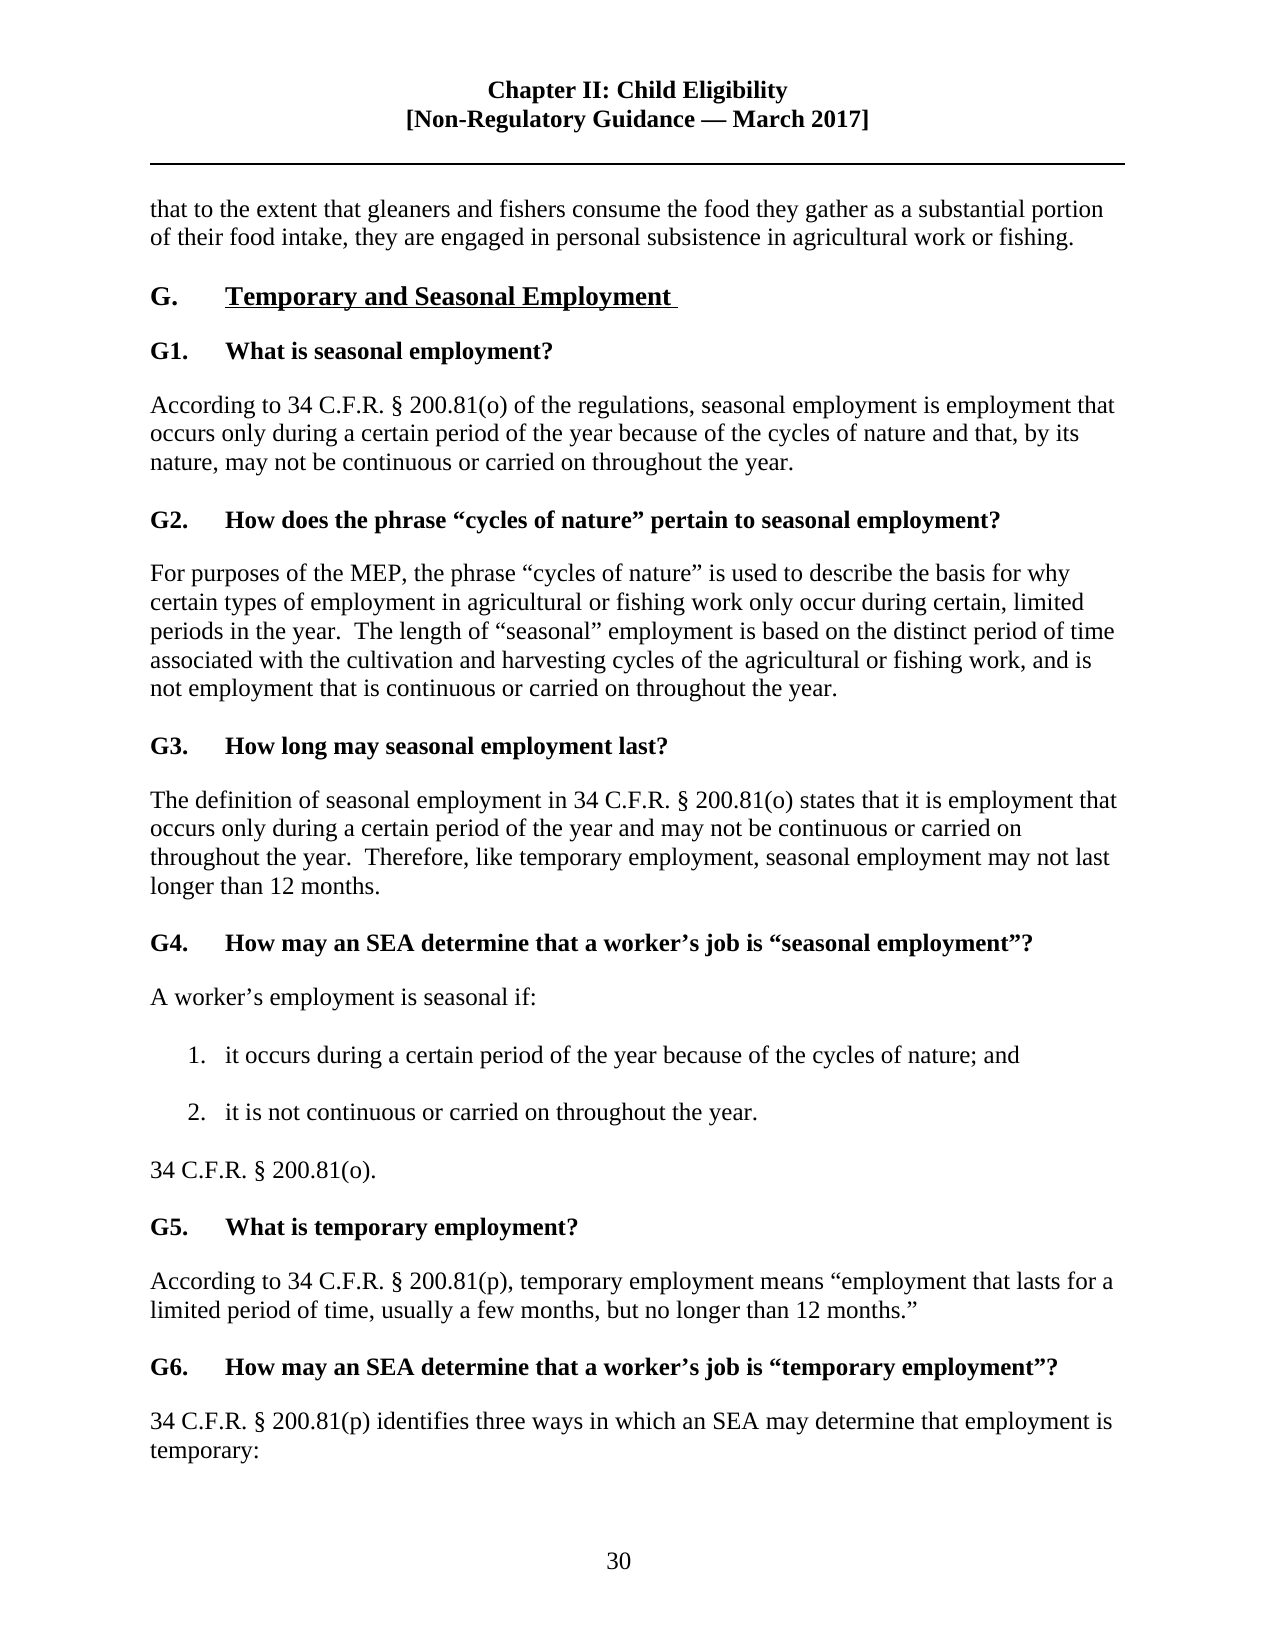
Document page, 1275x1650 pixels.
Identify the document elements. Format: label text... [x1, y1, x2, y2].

text According to 34 C.F.R. § 200.81(o) of the regulations, seasonal employment is employment that occurs only during a certain period of the year because of the cycles of nature and that, by its nature, may not be continuous or carried on throughout the year. [150, 390, 1125, 476]
text For purposes of the MEP, the phrase “cycles of nature” is used to describe the basis for why certain types of employment in agricultural or fishing work only occur during certain, limited periods in the year. The length of “seasonal” employment is based on the distinct period of time associated with the cultivation and harvesting cycles of the agricultural or fishing work, and is not employment that is continuous or carried on throughout the year. [150, 558, 1125, 702]
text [150, 194, 1125, 251]
list 34 C.F.R. § 200.81(p) identifies three ways in which an SEA may determine that employment is temporary: [150, 1406, 1125, 1463]
text According to 34 C.F.R. § 200.81(p), temporary employment means “employment that lasts for a limited period of time, usually a few months, but no longer than 12 months.” [150, 1266, 1125, 1323]
text A worker’s employment is seasonal if: [150, 982, 1125, 1011]
subtitle G1. What is seasonal employment? [150, 336, 1125, 365]
subtitle G5. What is temporary employment? [150, 1212, 1125, 1241]
subtitle G2. How does the phrase “cycles of nature” pertain to seasonal employment? [150, 505, 1125, 533]
subtitle Temporary and Seasonal Employment [150, 280, 1125, 311]
text 34 C.F.R. § 200.81(o). [150, 1155, 1125, 1183]
list it is not continuous or carried on throughout the year. [187, 1097, 1125, 1126]
list it occurs during a certain period of the year because of the cycles of nature; and [187, 1040, 1125, 1068]
subtitle G3. How long may seasonal employment last? [150, 731, 1125, 760]
subtitle G6. How may an SEA determine that a worker’s job is “temporary employment”? [150, 1352, 1125, 1381]
text The definition of seasonal employment in 34 C.F.R. § 200.81(o) states that it is employment that occurs only during a certain period of the year and may not be continuous or carried on throughout the year. Therefore, like temporary employment, seasonal employment may not last longer than 12 months. [150, 785, 1125, 900]
subtitle G4. How may an SEA determine that a worker’s job is “seasonal employment”? [150, 928, 1125, 957]
